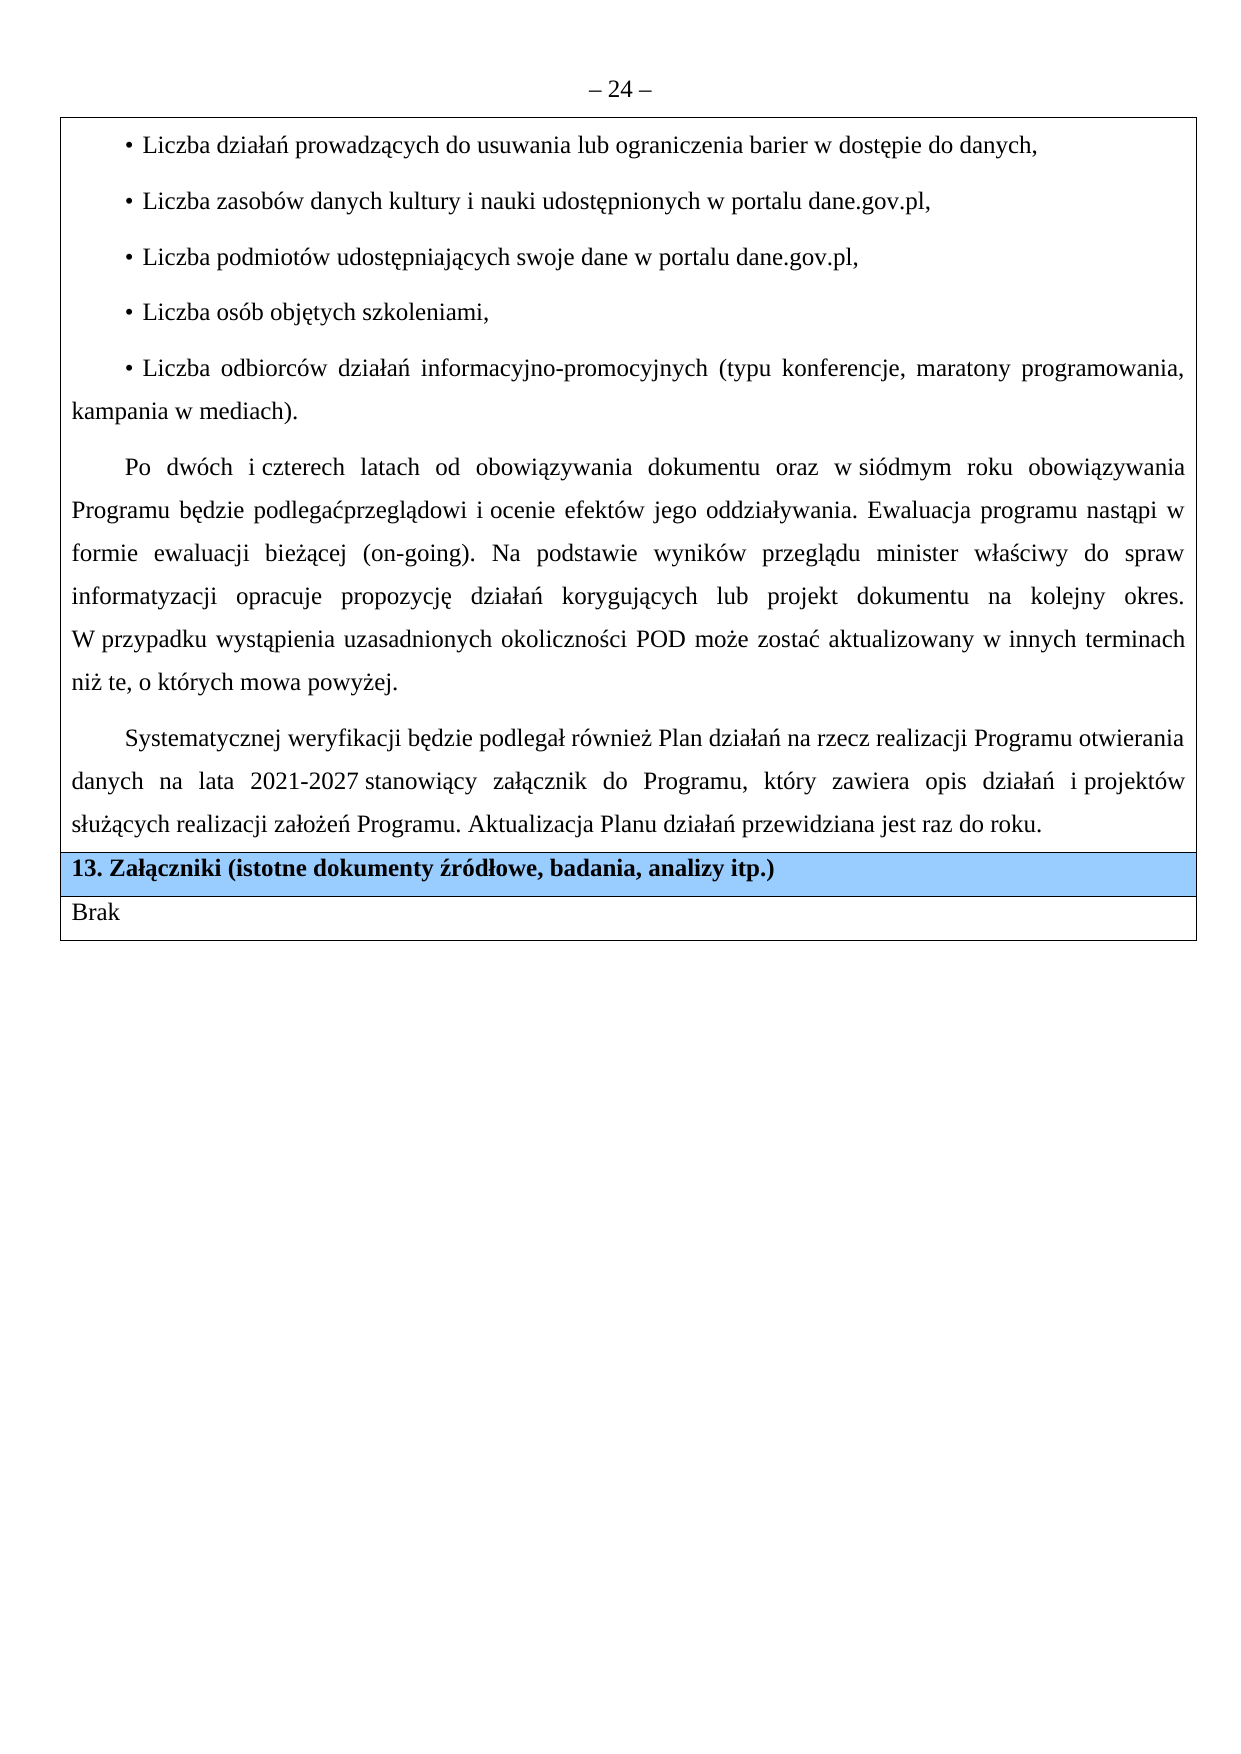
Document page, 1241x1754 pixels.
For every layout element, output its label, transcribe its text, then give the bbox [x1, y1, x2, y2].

table_cell Brak [61, 897, 1196, 940]
table_cell 13. Załączniki (istotne dokumenty źródłowe, badania, analizy itp.) [61, 853, 1196, 896]
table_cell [61, 118, 1196, 852]
